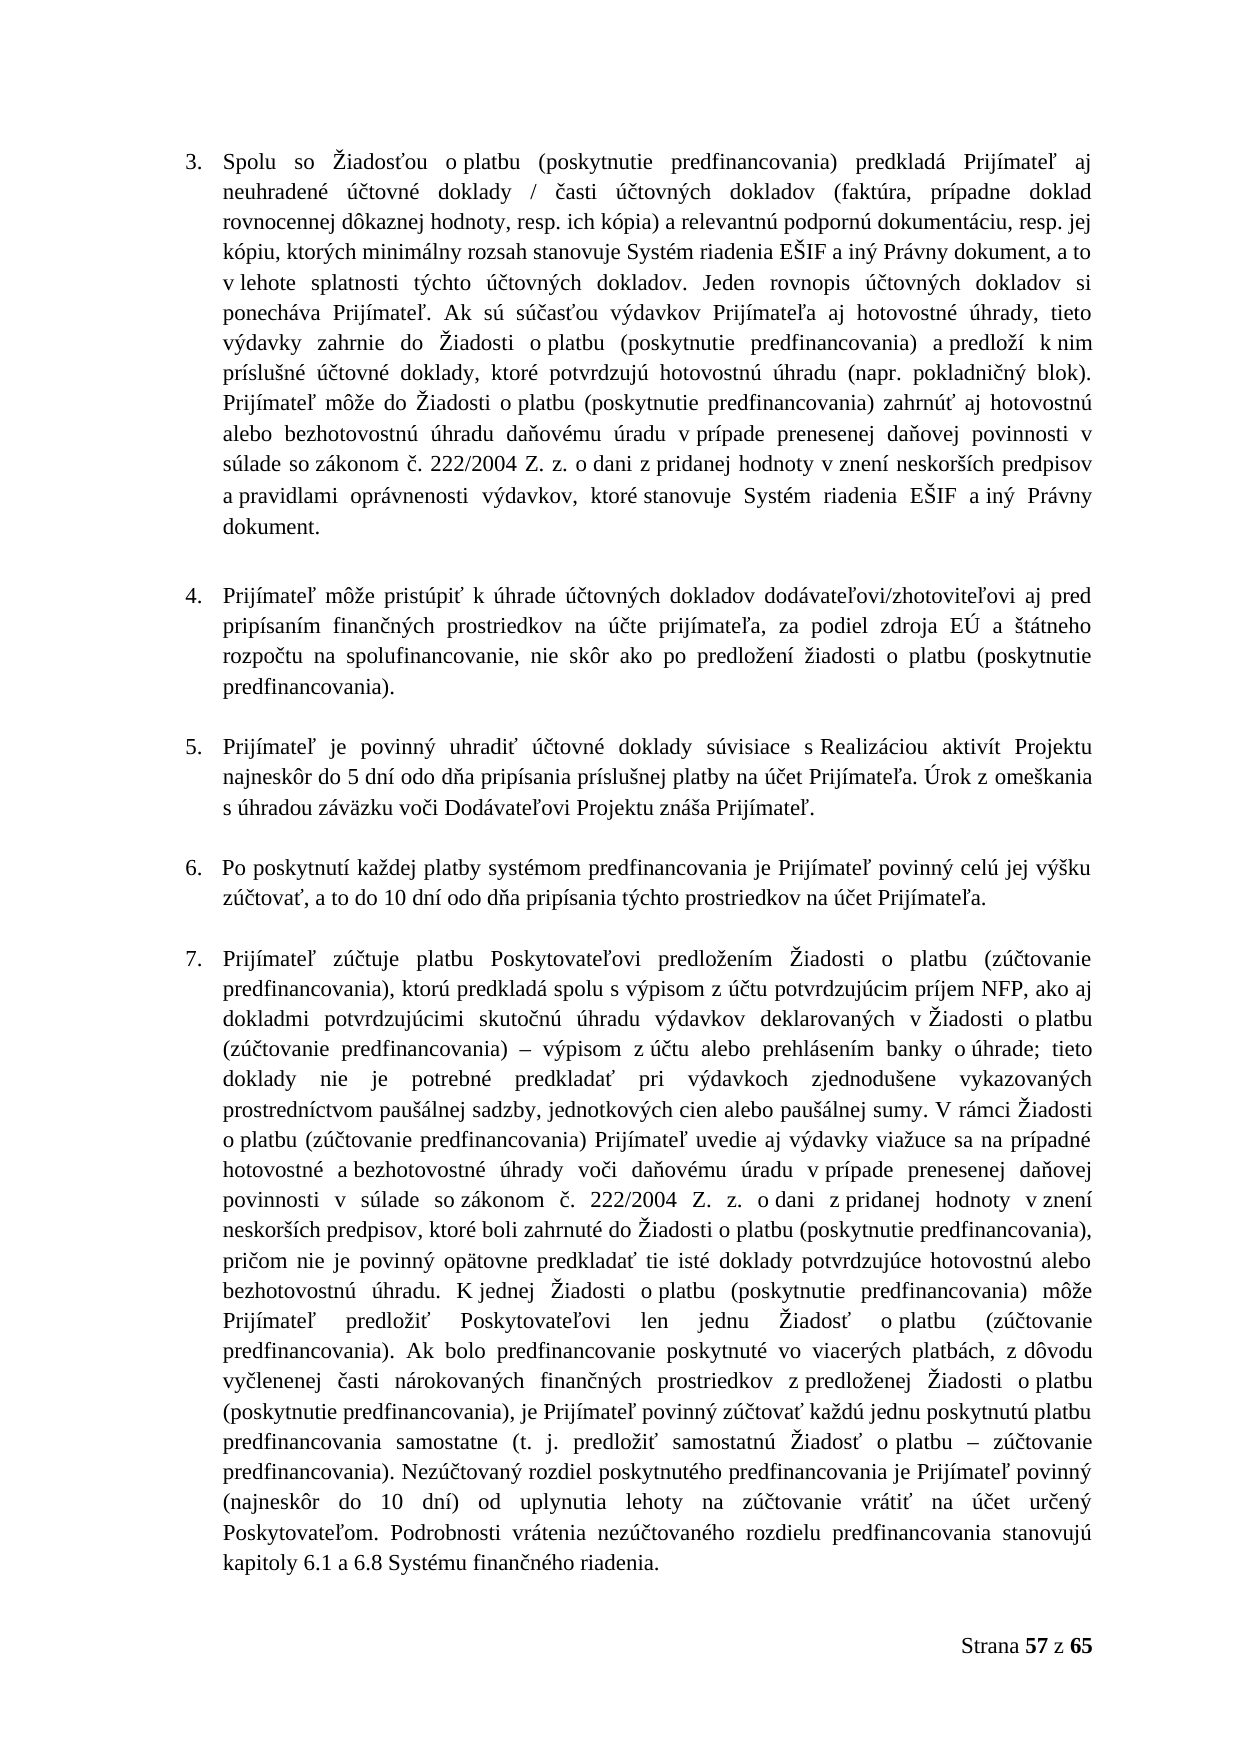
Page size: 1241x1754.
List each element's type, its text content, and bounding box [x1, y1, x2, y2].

list Prijímateľ zúčtuje platbu Poskytovateľovi predložením Žiadosti o platbu (zúčtovanie predfinancovania), ktorú predkladá spolu s výpisom z účtu potvrdzujúcim príjem NFP, ako aj dokladmi potvrdzujúcimi skutočnú úhradu výdavkov deklarovaných v Žiadosti o platbu (zúčtovanie predfinancovania) – výpisom z účtu alebo prehlásením banky o úhrade; tieto doklady nie je potrebné predkladať pri výdavkoch zjednodušene vykazovaných prostredníctvom paušálnej sadzby, jednotkových cien alebo paušálnej sumy. V rámci Žiadosti o platbu (zúčtovanie predfinancovania) Prijímateľ uvedie aj výdavky viažuce sa na prípadné hotovostné a bezhotovostné úhrady voči daňovému úradu v prípade prenesenej daňovej povinnosti v súlade so zákonom č. 222/2004 Z. z. o dani z pridanej hodnoty v znení neskorších predpisov, ktoré boli zahrnuté do Žiadosti o platbu (poskytnutie predfinancovania), pričom nie je povinný opätovne predkladať tie isté doklady potvrdzujúce hotovostnú alebo bezhotovostnú úhradu. K jednej Žiadosti o platbu (poskytnutie predfinancovania) môže Prijímateľ predložiť Poskytovateľovi len jednu Žiadosť o platbu (zúčtovanie predfinancovania). Ak bolo predfinancovanie poskytnuté vo viacerých platbách, z dôvodu vyčlenenej časti nárokovaných finančných prostriedkov z predloženej Žiadosti o platbu (poskytnutie predfinancovania), je Prijímateľ povinný zúčtovať každú jednu poskytnutú platbu predfinancovania samostatne (t. j. predložiť samostatnú Žiadosť o platbu – zúčtovanie predfinancovania). Nezúčtovaný rozdiel poskytnutého predfinancovania je Prijímateľ povinný (najneskôr do 10 dní) od uplynutia lehoty na zúčtovanie vrátiť na účet určený Poskytovateľom. Podrobnosti vrátenia nezúčtovaného rozdielu predfinancovania stanovujú kapitoly 6.1 a 6.8 Systému finančného riadenia. [185, 944, 1092, 1575]
list Prijímateľ je povinný uhradiť účtovné doklady súvisiace s Realizáciou aktivít Projektu najneskôr do 5 dní odo dňa pripísania príslušnej platby na účet Prijímateľa. Úrok z omeškania s úhradou záväzku voči Dodávateľovi Projektu znáša Prijímateľ. [185, 733, 1092, 820]
list Prijímateľ môže pristúpiť k úhrade účtovných dokladov dodávateľovi/zhotoviteľovi aj pred pripísaním finančných prostriedkov na účte prijímateľa, za podiel zdroja EÚ a štátneho rozpočtu na spolufinancovanie, nie skôr ako po predložení žiadosti o platbu (poskytnutie predfinancovania). [185, 582, 1092, 699]
list Spolu so Žiadosťou o platbu (poskytnutie predfinancovania) predkladá Prijímateľ aj neuhradené účtovné doklady / časti účtovných dokladov (faktúra, prípadne doklad rovnocennej dôkaznej hodnoty, resp. ich kópia) a relevantnú podpornú dokumentáciu, resp. jej kópiu, ktorých minimálny rozsah stanovuje Systém riadenia EŠIF a iný Právny dokument, a to v lehote splatnosti týchto účtovných dokladov. Jeden rovnopis účtovných dokladov si ponecháva Prijímateľ. Ak sú súčasťou výdavkov Prijímateľa aj hotovostné úhrady, tieto výdavky zahrnie do Žiadosti o platbu (poskytnutie predfinancovania) a predloží k nim príslušné účtovné doklady, ktoré potvrdzujú hotovostnú úhradu (napr. pokladničný blok). Prijímateľ môže do Žiadosti o platbu (poskytnutie predfinancovania) zahrnúť aj hotovostnú alebo bezhotovostnú úhradu daňovému úradu v prípade prenesenej daňovej povinnosti v súlade so zákonom č. 222/2004 Z. z. o dani z pridanej hodnoty v znení neskorších predpisov a pravidlami oprávnenosti výdavkov, ktoré stanovuje Systém riadenia EŠIF a iný Právny dokument. [185, 148, 1092, 539]
list Po poskytnutí každej platby systémom predfinancovania je Prijímateľ povinný celú jej výšku zúčtovať, a to do 10 dní odo dňa pripísania týchto prostriedkov na účet Prijímateľa. [185, 854, 1092, 911]
